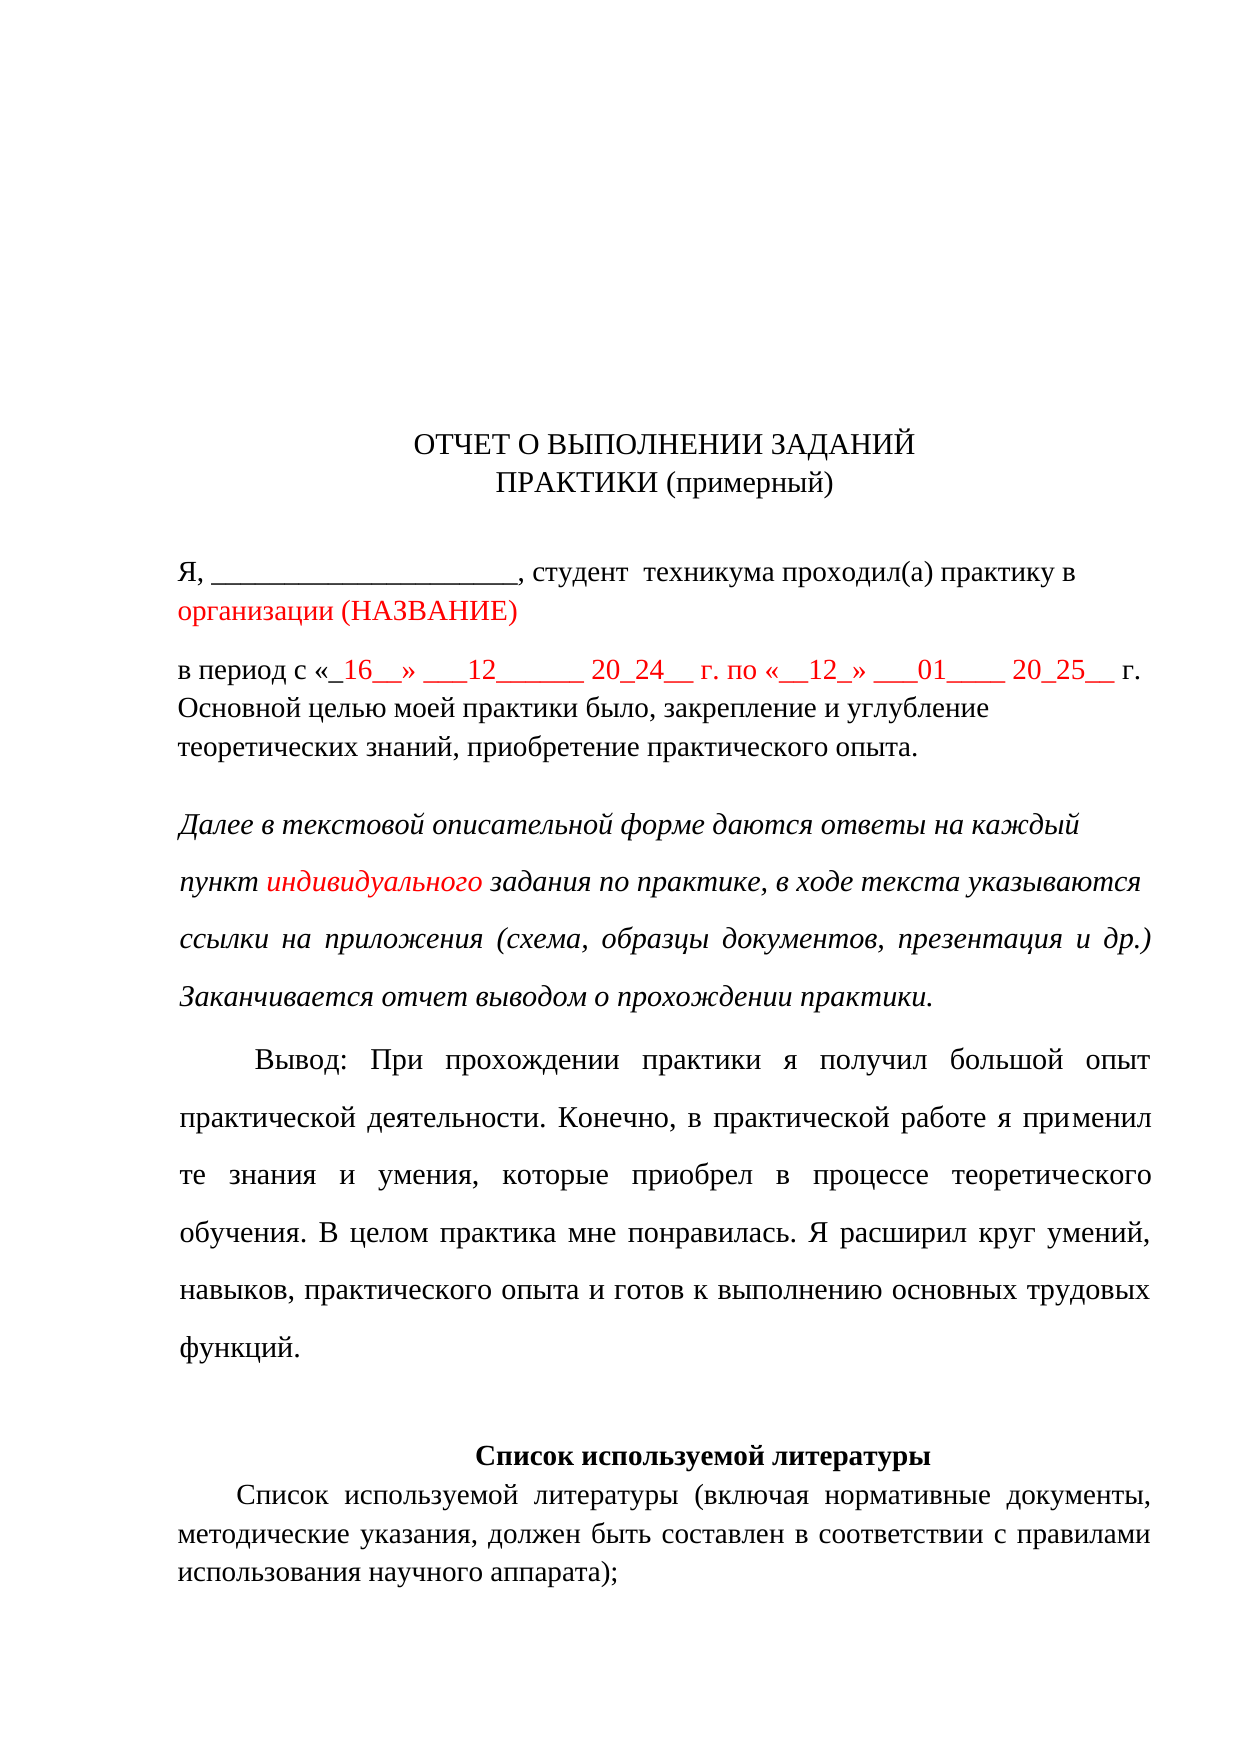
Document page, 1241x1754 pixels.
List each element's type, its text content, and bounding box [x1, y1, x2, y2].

text Я, _____________________, студент техникума проходил(а) практику в организации (НАЗВАНИЕ) [177, 554, 1152, 626]
text ссылки на приложения (схема, образцы документов, презентация и др.) Заканчивается отчет выводом о прохождении практики. [179, 902, 1152, 1017]
text Далее в текстовой описательной форме даются ответы на каждый пункт индивидуального задания по практике, в ходе текста указываются [179, 788, 1149, 902]
text Список используемой литературы (включая нормативные документы, методические указания, должен быть составлен в соответствии с правилами использования научного аппарата); [177, 1477, 1152, 1588]
text в период с «_16__» ___12______ 20_24__ г. по «__12_» ___01____ 20_25__ г. Основной целью моей практики было, закрепление и углубление теоретических знаний, приобретение практического опыта. [177, 652, 1152, 763]
text Вывод: При прохождении практики я получил большой опыт практической деятельности. Конечно, в практической работе я применил те знания и умения, которые приобрел в процессе теоретического обучения. В целом практика мне понравилась. Я расширил круг умений, навыков, практического опыта и готов к выполнению основных трудовых функций. [179, 1024, 1152, 1369]
text ОТЧЕТ О ВЫПОЛНЕНИИ ЗАДАНИЙ ПРАКТИКИ (примерный) [388, 423, 941, 501]
text Список используемой литературы [179, 1420, 1152, 1477]
